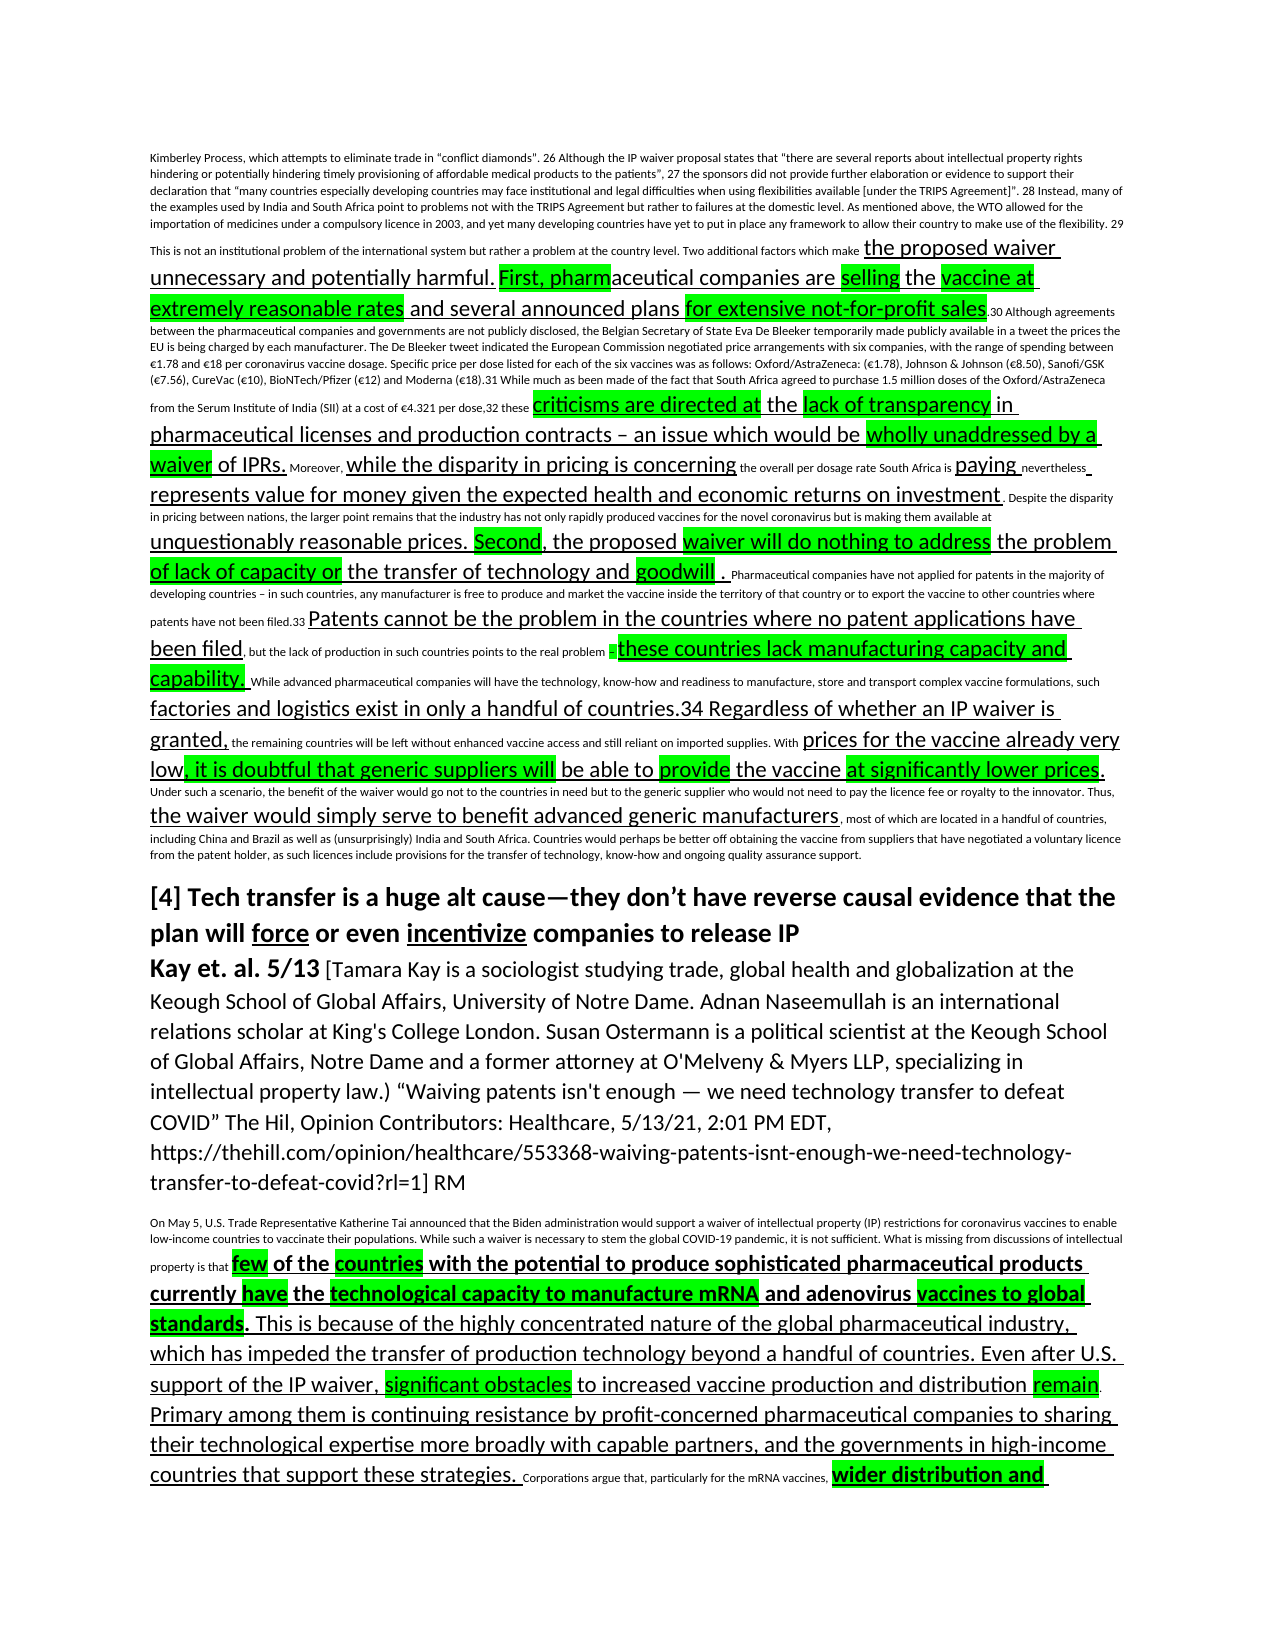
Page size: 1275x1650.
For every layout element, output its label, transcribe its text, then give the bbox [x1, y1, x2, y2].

text Kay et. al. 5/13 [Tamara Kay is a sociologist studying trade, global health and globalization at the Keough School of Global Affairs, University of Notre Dame. Adnan Naseemullah is an international relations scholar at King's College London. Susan Ostermann is a political scientist at the Keough School of Global Affairs, Notre Dame and a former attorney at O'Melveny & Myers LLP, specializing in intellectual property law.) “Waiving patents isn't enough — we need technology transfer to defeat COVID” The Hil, Opinion Contributors: Healthcare, 5/13/21, 2:01 PM EDT, https://thehill.com/opinion/healthcare/553368-waiving-patents-isnt-enough-we-need-technology-transfer-to-defeat-covid?rl=1] RM [150, 952, 1125, 1196]
subtitle [4] Tech transfer is a huge alt cause—they don’t have reverse causal evidence that the plan will force or even incentivize companies to release IP [150, 880, 1125, 949]
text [150, 1215, 1125, 1488]
